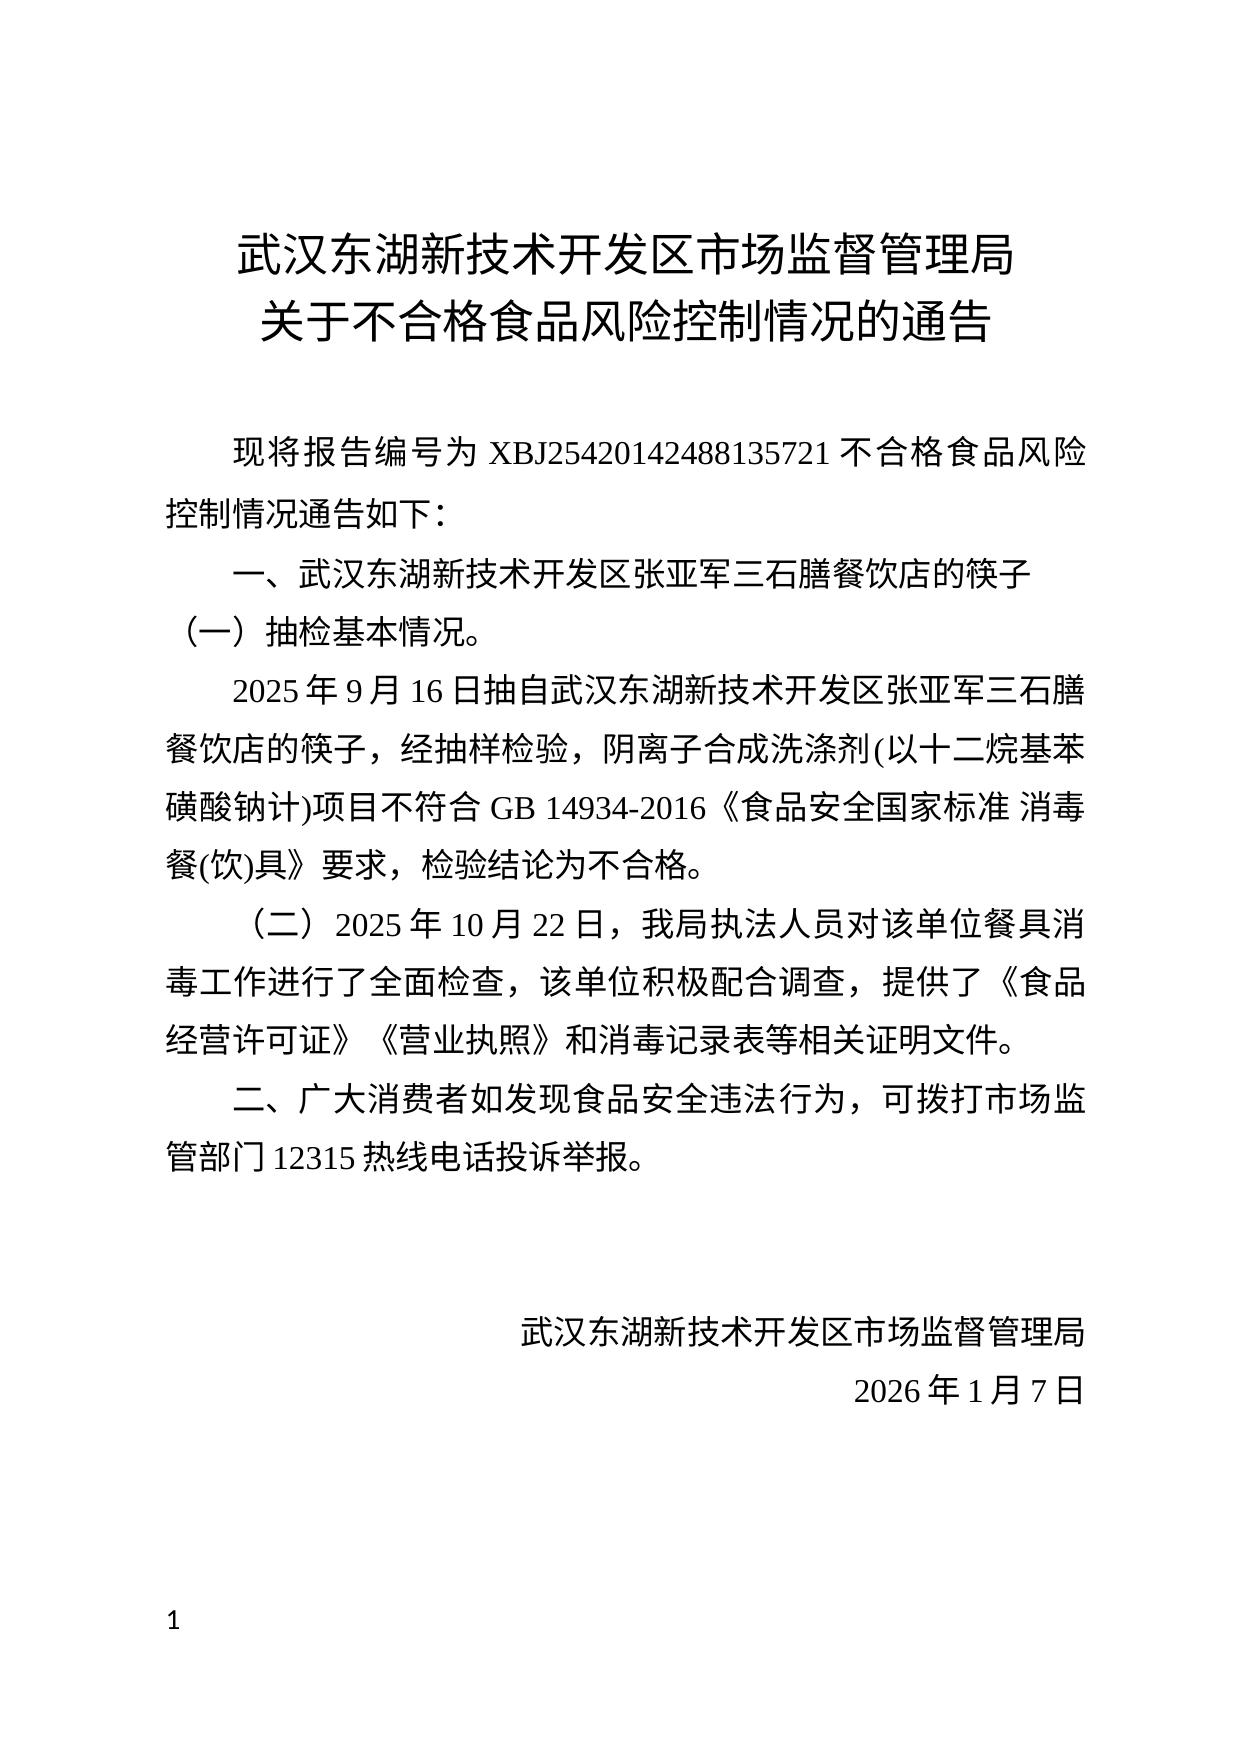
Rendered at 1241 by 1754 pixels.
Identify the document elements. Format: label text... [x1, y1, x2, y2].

text 2026年1月7日 [165, 1356, 1087, 1414]
text 武汉东湖新技术开发区市场监督管理局 [165, 1298, 1087, 1356]
list 武汉东湖新技术开发区张亚军三石膳餐饮店的筷子 [232, 539, 1087, 598]
text 关于不合格食品风险控制情况的通告 [165, 285, 1087, 352]
list 广大消费者如发现食品安全违法行为，可拨打市场监管部门12315热线电话投诉举报。 [165, 1064, 1087, 1181]
text 武汉东湖新技术开发区市场监督管理局 [165, 218, 1087, 285]
list 2025年9月16日抽自武汉东湖新技术开发区张亚军三石膳餐饮店的筷子，经抽样检验，阴离子合成洗涤剂(以十二烷基苯磺酸钠计)项目不符合 GB 14934-2016《食品安全国家标准 消毒餐(饮)具》要求，检验结论为不合格。 [165, 656, 1087, 889]
list （一）抽检基本情况。 [165, 598, 1087, 656]
text 现将报告编号为XBJ25420142488135721不合格食品风险控制情况通告如下： [165, 414, 1087, 539]
text （二）2025年10月22日，我局执法人员对该单位餐具消毒工作进行了全面检查，该单位积极配合调查，提供了《食品经营许可证》《营业执照》和消毒记录表等相关证明文件。 [165, 889, 1087, 1064]
